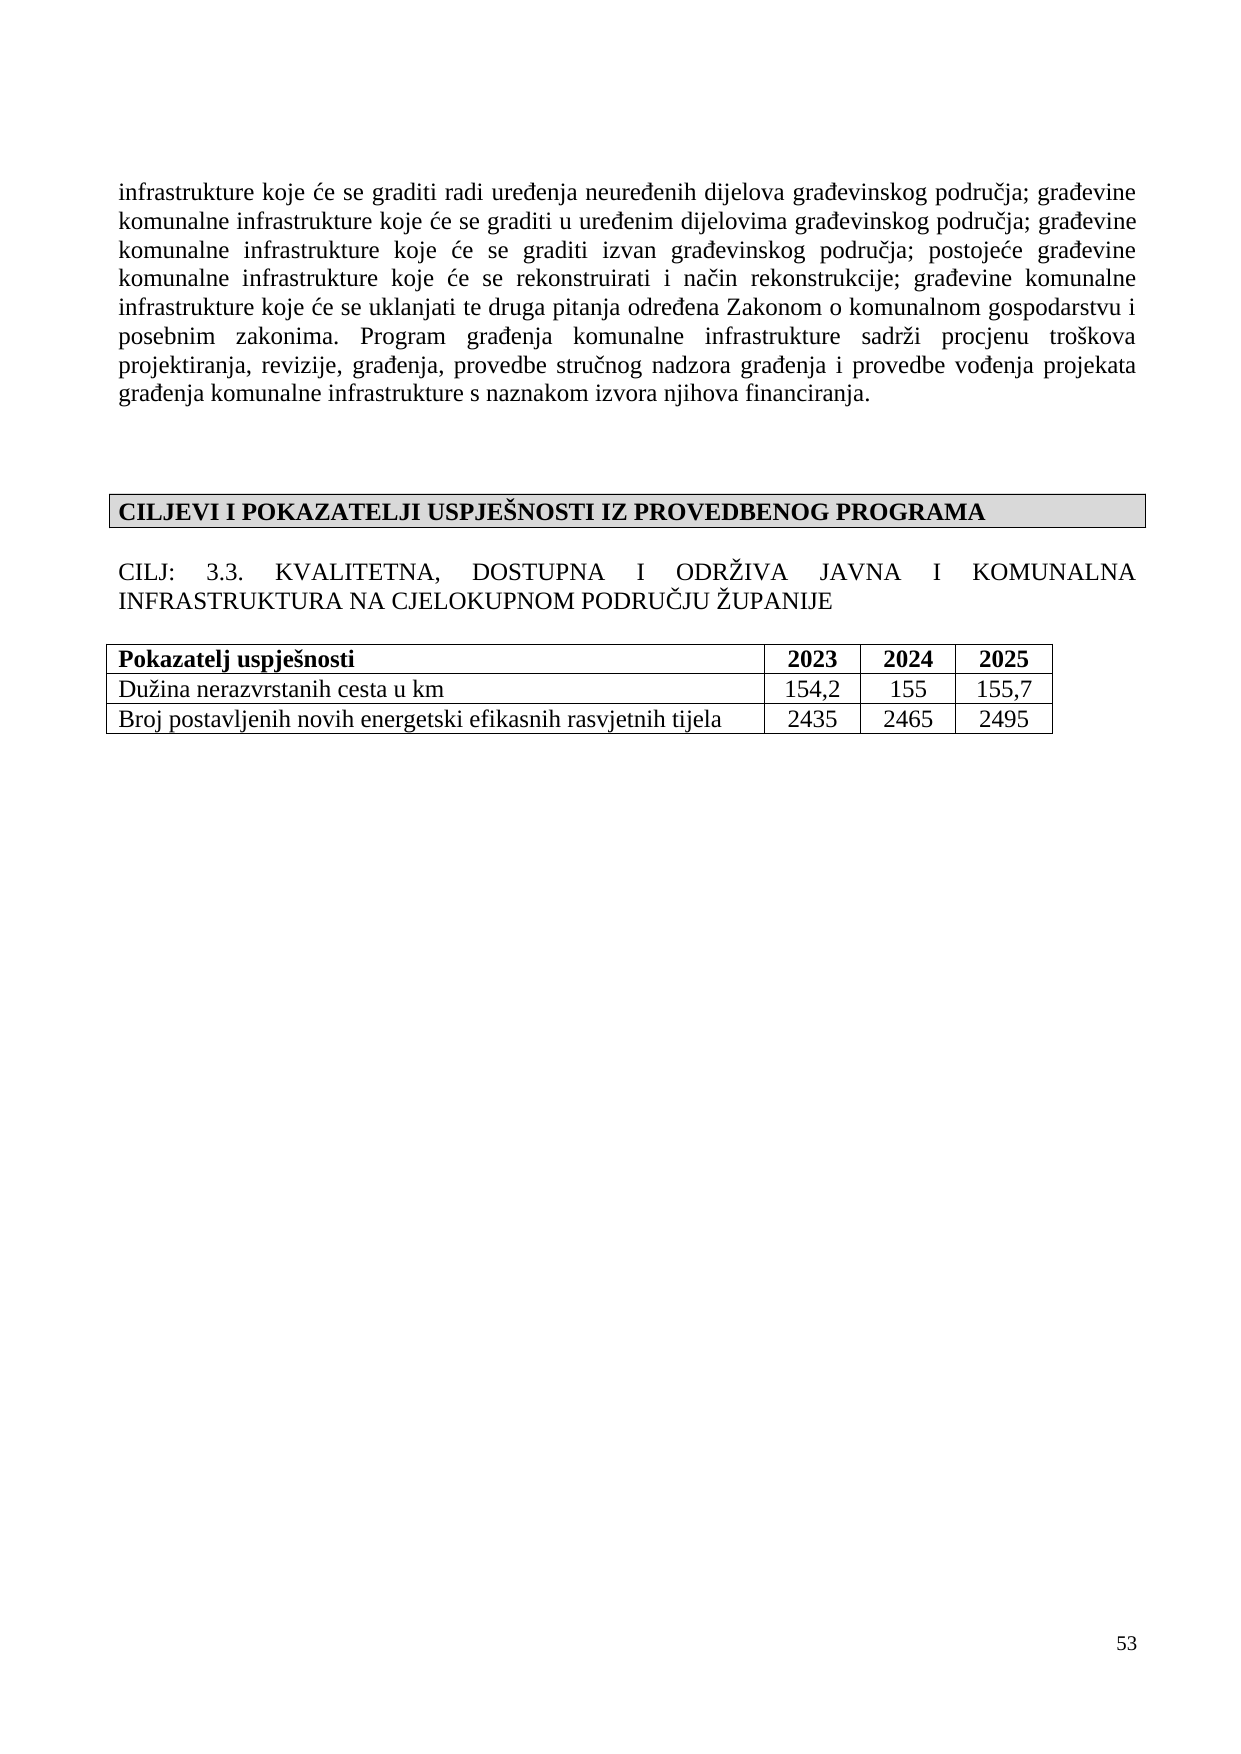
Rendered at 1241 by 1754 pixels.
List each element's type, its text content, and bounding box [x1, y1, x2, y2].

table_header Pokazatelj uspješnosti [107, 645, 764, 673]
text CILJEVI I POKAZATELJI USPJEŠNOSTI IZ PROVEDBENOG PROGRAMA [110, 495, 1145, 527]
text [118, 177, 1137, 407]
table_cell 154,2 [765, 674, 860, 703]
table_header 2025 [956, 645, 1052, 673]
table_cell 2495 [956, 704, 1052, 733]
text CILJ: 3.3. KVALITETNA, DOSTUPNA I ODRŽIVA JAVNA I KOMUNALNA INFRASTRUKTURA NA CJELOKUPNOM PODRUČJU ŽUPANIJE [118, 557, 1137, 615]
table_header 2024 [861, 645, 955, 673]
table_cell 2465 [861, 704, 955, 733]
table_cell 155,7 [956, 674, 1052, 703]
table_cell Dužina nerazvrstanih cesta u km [107, 674, 764, 703]
table_cell Broj postavljenih novih energetski efikasnih rasvjetnih tijela [107, 704, 764, 733]
table_cell 155 [861, 674, 955, 703]
table_header 2023 [765, 645, 860, 673]
table_cell 2435 [765, 704, 860, 733]
